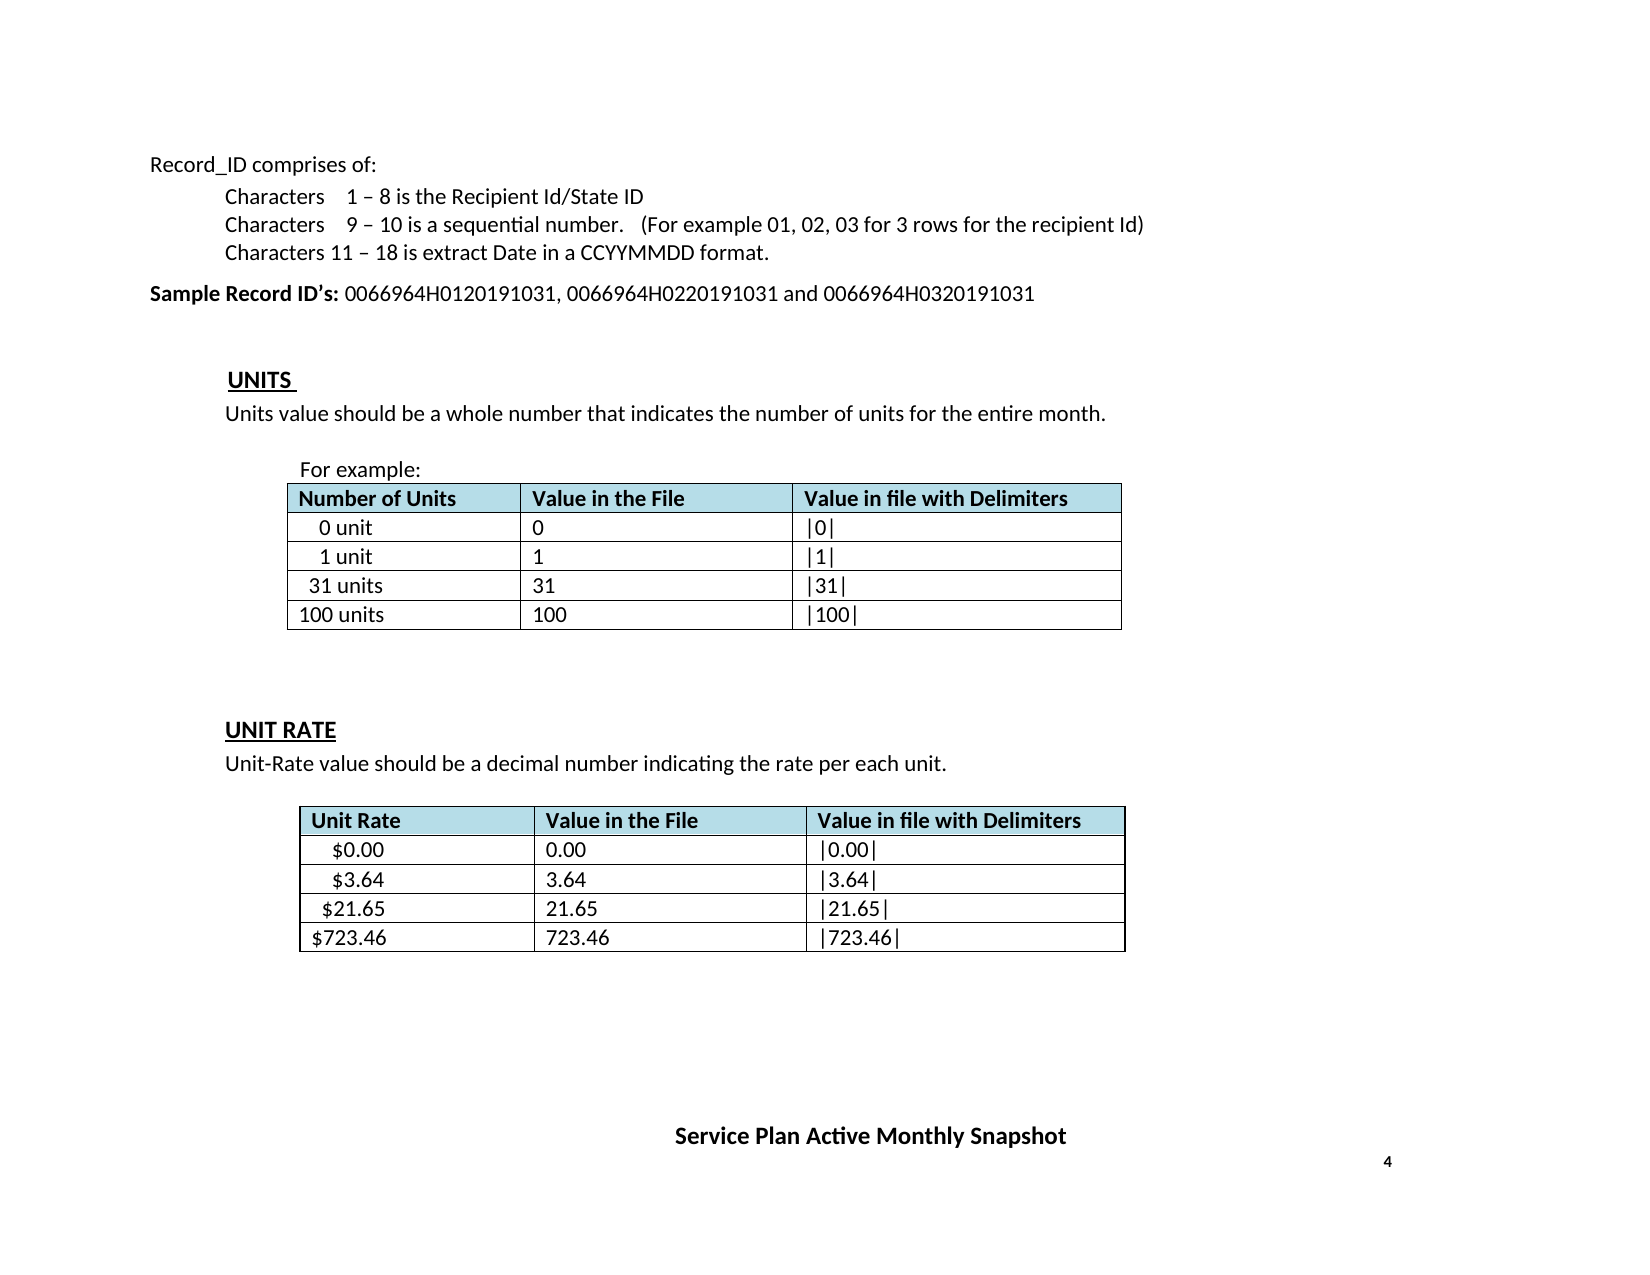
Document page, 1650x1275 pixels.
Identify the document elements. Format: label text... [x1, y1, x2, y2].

text Units value should be a whole number that indicates the number of units for the entire month. [150, 399, 1500, 427]
table_cell 1 [521, 542, 792, 570]
table_cell 31 [521, 571, 792, 599]
text Sample Record ID’s: 0066964H0120191031, 0066964H0220191031 and 0066964H0320191031 [150, 279, 1500, 307]
table_header Unit Rate [301, 807, 534, 834]
list Characters 9 – 10 is a sequential number. (For example 01, 02, 03 for 3 rows for the recipient Id) [225, 210, 1500, 238]
table_cell $3.64 [301, 865, 534, 893]
table_cell 723.46 [535, 923, 806, 951]
table_cell |0| [793, 513, 1121, 541]
text Unit-Rate value should be a decimal number indicating the rate per each unit. [150, 749, 1500, 777]
table_cell |723.46| [807, 923, 1124, 951]
table_cell |31| [793, 571, 1121, 599]
table_cell |0.00| [807, 836, 1124, 864]
table_cell 100 units [288, 601, 520, 628]
table_cell $723.46 [301, 923, 534, 951]
table_cell 0 unit [288, 513, 520, 541]
table_cell |21.65| [807, 894, 1124, 922]
table_cell |1| [793, 542, 1121, 570]
table_cell 31 units [288, 571, 520, 599]
subtitle UNIT RATE [225, 714, 1500, 745]
table_cell |3.64| [807, 865, 1124, 893]
table_cell $21.65 [301, 894, 534, 922]
table_cell $0.00 [301, 836, 534, 864]
table_cell 3.64 [535, 865, 806, 893]
table_header Number of Units [288, 484, 520, 512]
table_cell 1 unit [288, 542, 520, 570]
list Characters 11 – 18 is extract Date in a CCYYMMDD format. [225, 238, 1500, 266]
table_cell 100 [521, 601, 792, 628]
table_header Value in file with Delimiters [793, 484, 1121, 512]
table_cell |100| [793, 601, 1121, 628]
table_header Value in the File [535, 807, 806, 834]
table_cell 21.65 [535, 894, 806, 922]
text Record_ID comprises of: [150, 150, 1500, 178]
table_cell 0 [521, 513, 792, 541]
text For example: [225, 455, 1500, 483]
table_cell 0.00 [535, 836, 806, 864]
subtitle UNITS [150, 364, 1500, 394]
list Characters 1 – 8 is the Recipient Id/State ID [225, 182, 1500, 210]
table_header Value in the File [521, 484, 792, 512]
table_header Value in file with Delimiters [807, 807, 1124, 834]
